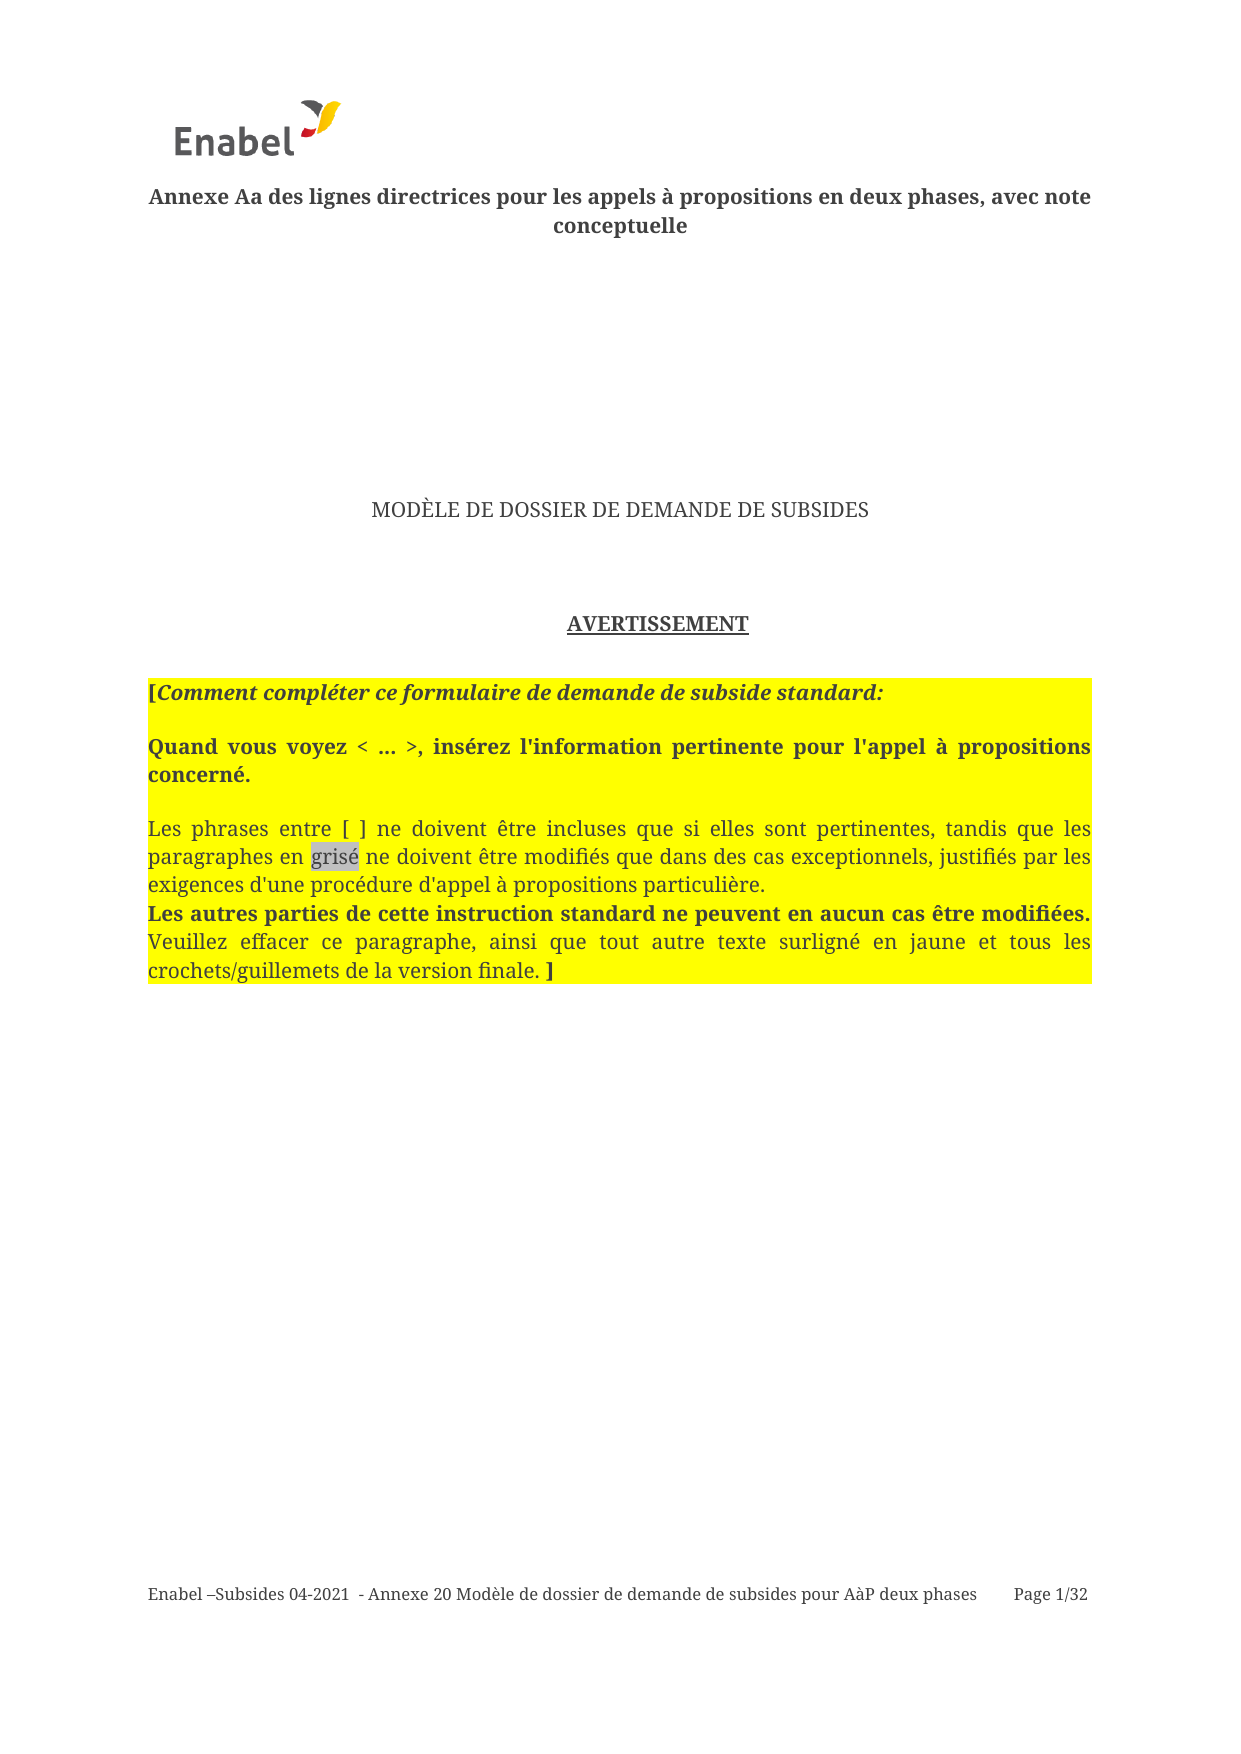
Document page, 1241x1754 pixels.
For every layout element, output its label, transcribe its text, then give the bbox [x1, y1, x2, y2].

subtitle Quand vous voyez < ... >, insérez l'information pertinente pour l'appel à propositions concerné. [148, 732, 1092, 789]
text AVERTISSEMENT [223, 609, 1092, 637]
subtitle Les phrases entre [ ] ne doivent être incluses que si elles sont pertinentes, tandis que les paragraphes en grisé ne doivent être modifiés que dans des cas exceptionnels, justifiés par les exigences d'une procédure d'appel à propositions particulière. [148, 814, 1092, 899]
subtitle Les autres parties de cette instruction standard ne peuvent en aucun cas être modifiées. Veuillez effacer ce paragraphe, ainsi que tout autre texte surligné en jaune et tous les crochets/guillemets de la version finale. ] [148, 899, 1092, 984]
subtitle [Comment compléter ce formulaire de demande de subside standard: [148, 678, 1092, 707]
picture [147, 75, 364, 183]
text Annexe Aa des lignes directrices pour les appels à propositions en deux phases, avec note conceptuelle [148, 182, 1092, 239]
text Modèle de dossier de demande de subsides [148, 495, 1092, 524]
